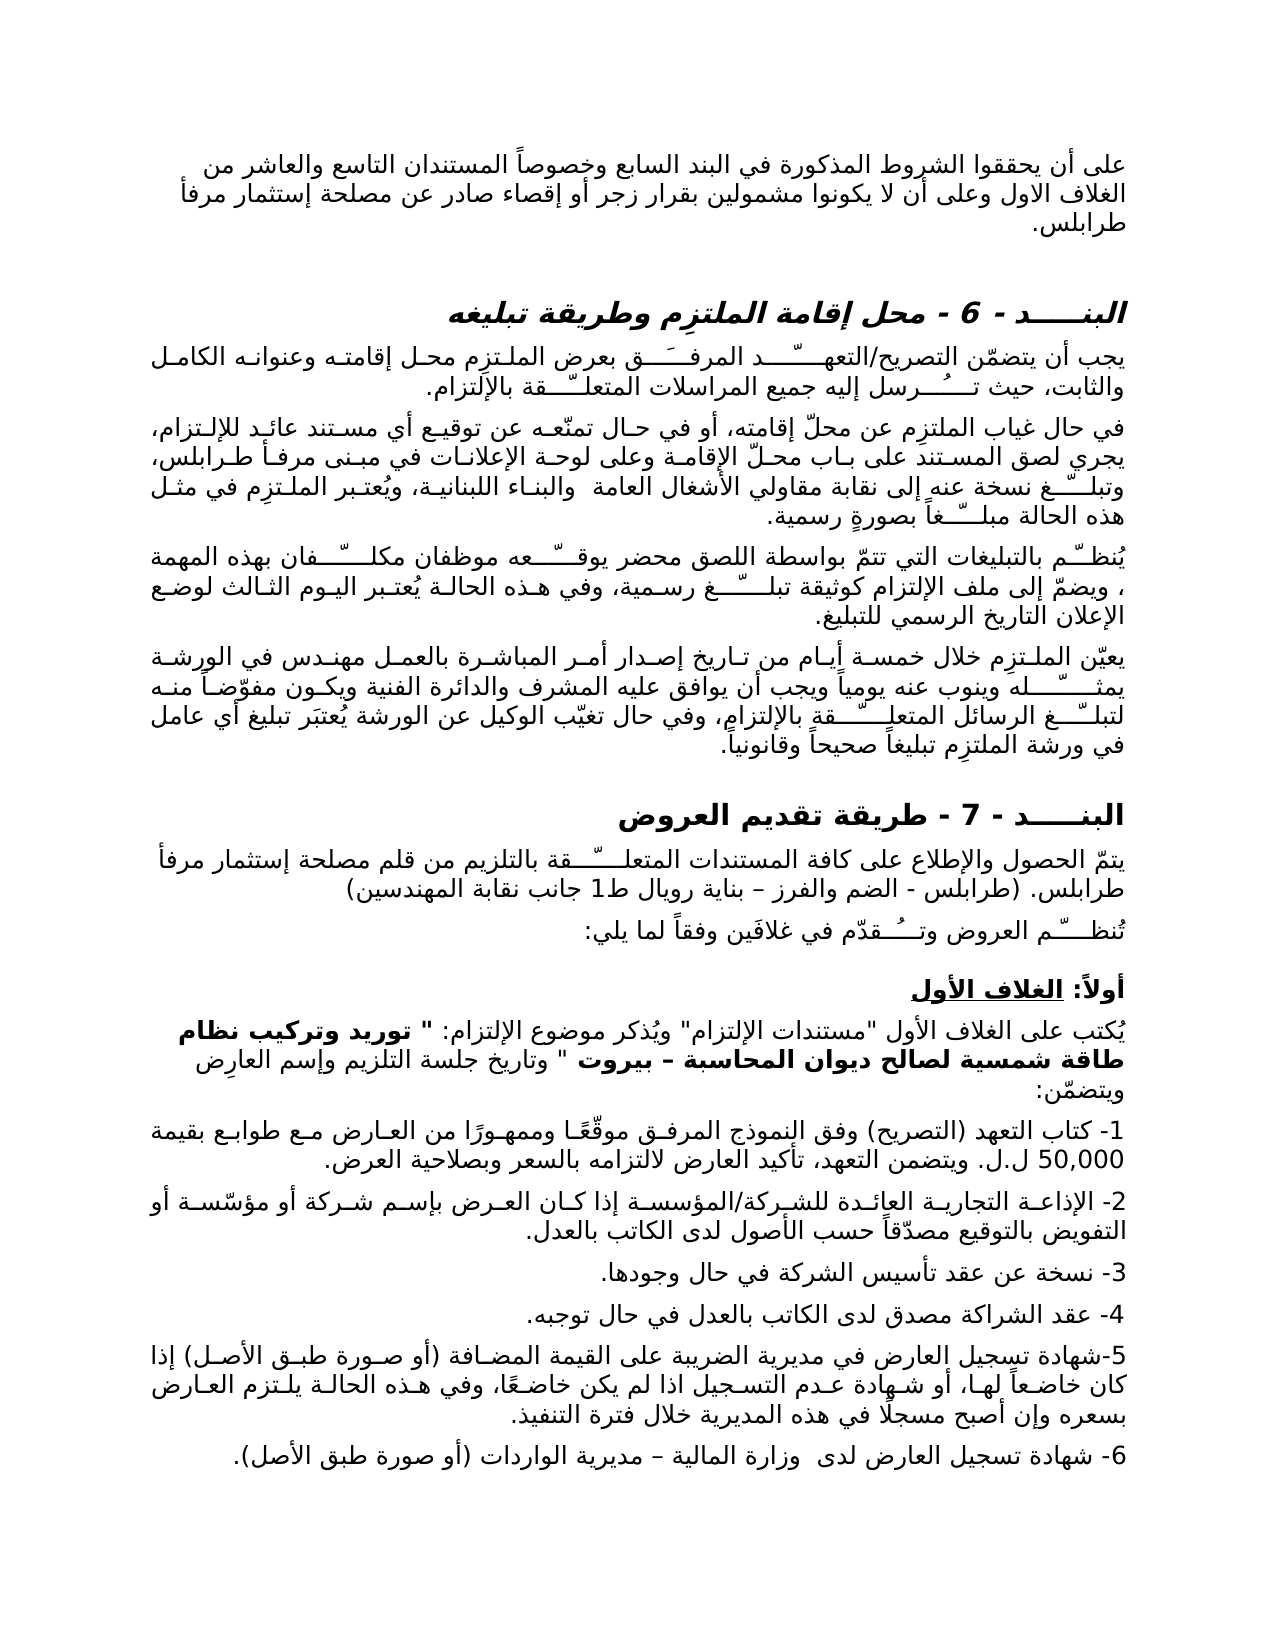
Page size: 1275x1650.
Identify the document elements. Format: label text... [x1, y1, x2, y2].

text يُنظــّـم بالتبليغات التي تتمّ بواسطة اللصق محضر يوقـــّـــعه موظفان مكلــــّـــفان بهذه المهمة ، ويضمّ إلى ملف الإلتزام كوثيقة تبلــــّـــغ رسمية، وفي هذه الحالة يُعتبر اليوم الثالث لوضع الإعلان التاريخ الرسمي للتبليغ. [150, 542, 1125, 630]
text أولاً: الغلاف الأول [150, 975, 1125, 1004]
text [150, 150, 1127, 237]
text 4- عقد الشراكة مصدق لدى الكاتب بالعدل في حال توجبه. [150, 1300, 1125, 1329]
text يجب أن يتضمّن التصريح/التعهــــّــــد المرفـــَـــق بعرض الملتزِم محل إقامته وعنوانه الكامل والثابت، حيث تــــُـــرسل إليه جميع المراسلات المتعلــّـــقة بالإلتزام. [150, 342, 1125, 401]
text 5-شهادة تسجيل العارض في مديرية الضريبة على القيمة المضافة (أو صورة طبق الأصل) إذا كان خاضعاً لها، أو شهادة عدم التسجيل اذا لم يكن خاضعًا، وفي هذه الحالة يلتزم العارض بسعره وإن أصبح مسجلًا في هذه المديرية خلال فترة التنفيذ. [150, 1341, 1127, 1429]
text تُنظــــّـم العروض وتـــُــقدّم في غلافَين وفقاً لما يلي: [150, 916, 1125, 945]
text يتمّ الحصول والإطلاع على كافة المستندات المتعلــــّـــقة بالتلزيم من قلم مصلحة إستثمار مرفأ طرابلس. (طرابلس - الضم والفرز – بناية رويال ط1 جانب نقابة المهندسين) [150, 845, 1125, 903]
text 6- شهادة تسجيل العارض لدى وزارة المالية – مديرية الواردات (أو صورة طبق الأصل). [150, 1441, 1127, 1471]
text 1- كتاب التعهد (التصريح) وفق النموذج المرفق موقّعًا وممهورًا من العارض مع طوابع بقيمة 50,000 ل.ل. ويتضمن التعهد، تأكيد العارض لالتزامه بالسعر وبصلاحية العرض. [150, 1116, 1125, 1175]
subtitle البنـــــد - 6 - محل إقامة الملتزِم وطريقة تبليغه [150, 296, 1125, 330]
text البنـــــد - 7 - طريقة تقديم العروض [150, 798, 1125, 832]
text يعيّن الملتزِم خلال خمسة أيام من تاريخ إصدار أمر المباشرة بالعمل مهندس في الورشة يمثـــــّــــله وينوب عنه يومياً ويجب أن يوافق عليه المشرف والدائرة الفنية ويكون مفوّضاً منه لتبلــّـــغ الرسائل المتعلــــّـــقة بالإلتزام، وفي حال تغيّب الوكيل عن الورشة يُعتبَر تبليغ أي عامل في ورشة الملتزِم تبليغاً صحيحاً وقانونياً. [150, 642, 1125, 759]
text في حال غياب الملتزِم عن محلّ إقامته، أو في حال تمنّعه عن توقيع أي مستند عائد للإلتزام، يجري لصق المستند على باب محلّ الإقامة وعلى لوحة الإعلانات في مبنى مرفأ طرابلس، وتبلـــّــغ نسخة عنه إلى نقابة مقاولي الأشغال العامة والبناء اللبنانية، ويُعتبر الملتزِم في مثل هذه الحالة مبلـــّــغاً بصورةٍ رسمية. [150, 413, 1125, 530]
text يُكتب على الغلاف الأول "مستندات الإلتزام" ويُذكر موضوع الإلتزام: " توريد وتركيب نظام طاقة شمسية لصالح ديوان المحاسبة – بيروت " وتاريخ جلسة التلزيم وإسم العارِض ويتضمّن: [150, 1016, 1125, 1104]
text 3- نسخة عن عقد تأسيس الشركة في حال وجودها. [150, 1258, 1127, 1287]
text 2- الإذاعة التجارية العائدة للشركة/المؤسسة إذا كان العرض بإسم شركة أو مؤسّسة أو التفويض بالتوقيع مصدّقاً حسب الأصول لدى الكاتب بالعدل. [150, 1187, 1127, 1246]
